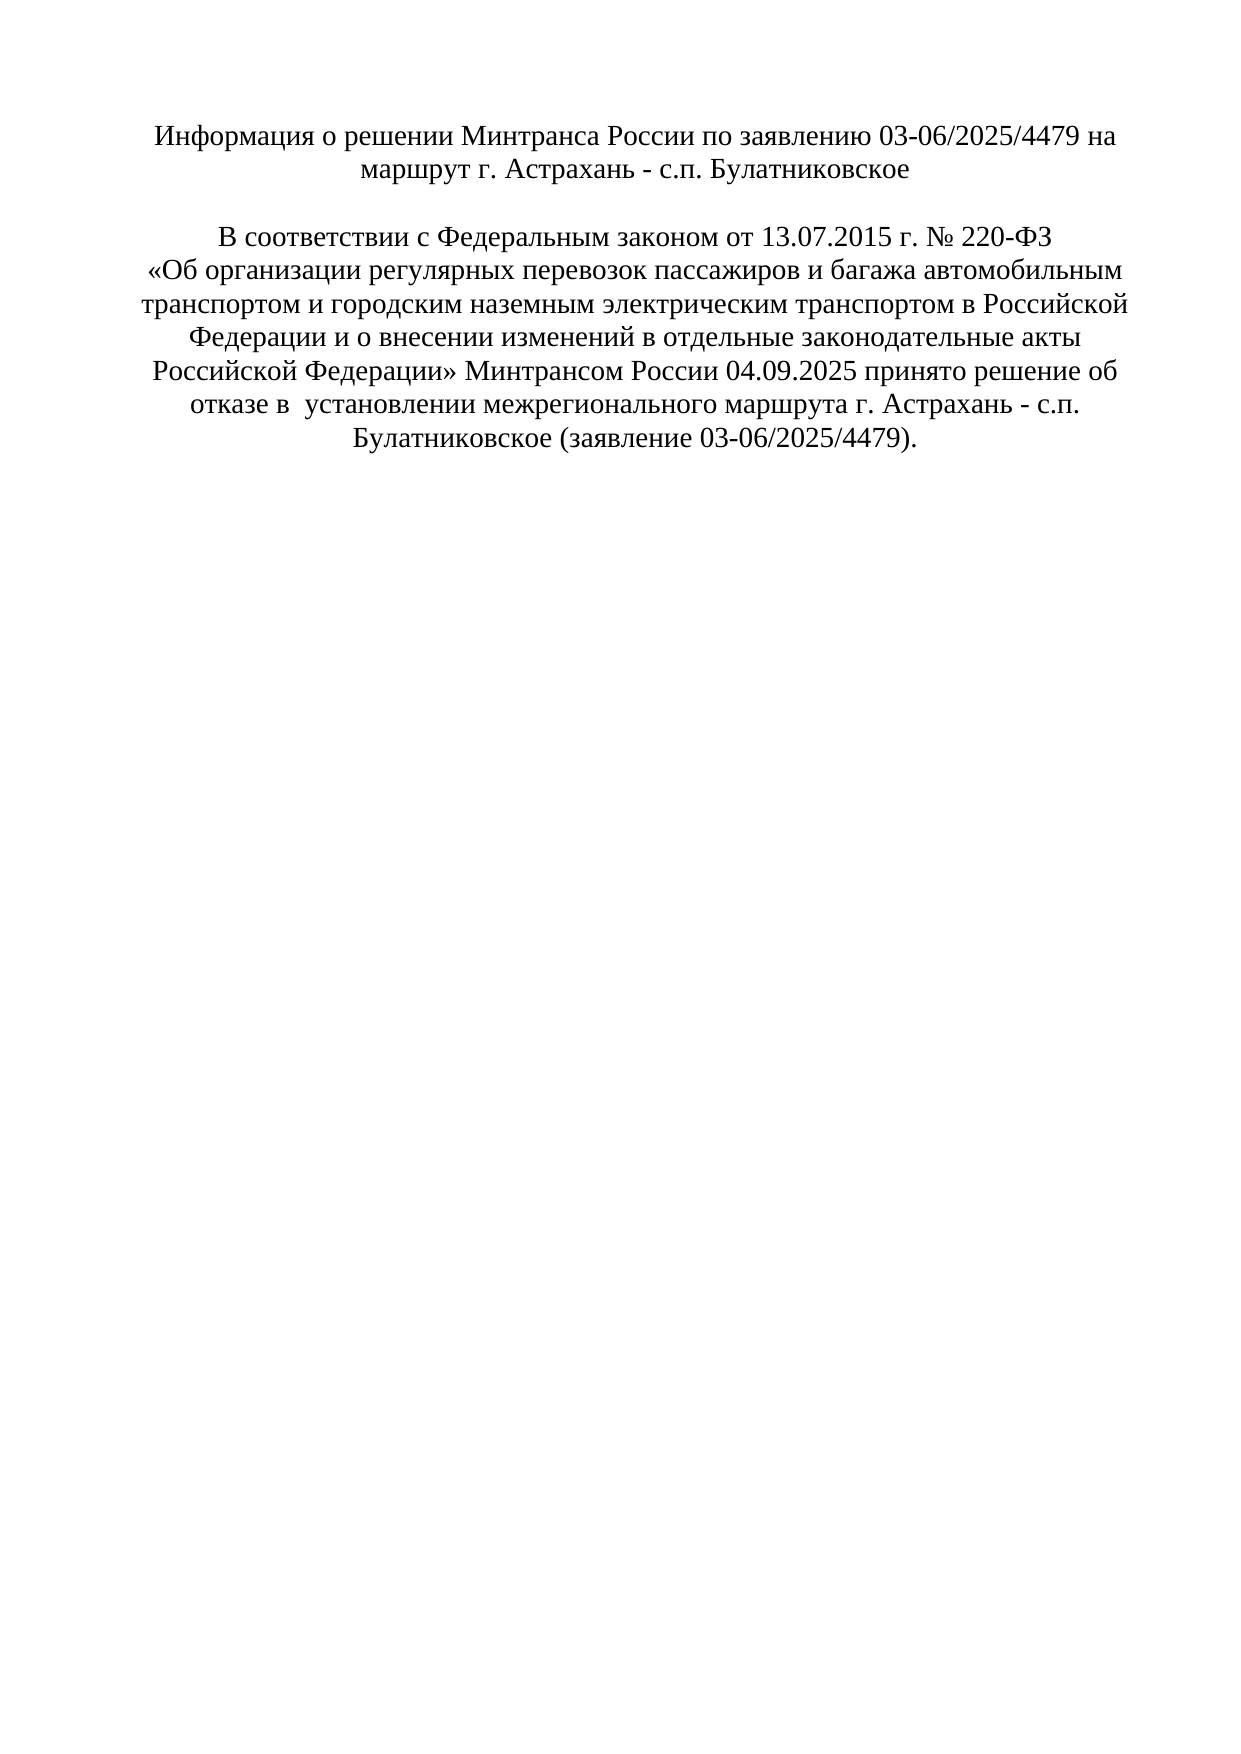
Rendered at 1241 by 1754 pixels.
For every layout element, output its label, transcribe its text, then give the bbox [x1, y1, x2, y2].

text В соответствии с Федеральным законом от 13.07.2015 г. № 220-ФЗ «Об организации регулярных перевозок пассажиров и багажа автомобильным транспортом и городским наземным электрическим транспортом в Российской Федерации и о внесении изменений в отдельные законодательные акты Российской Федерации» Минтрансом России 04.09.2025 принято решение об отказе в установлении межрегионального маршрута г. Астрахань - с.п. Булатниковское (заявление 03-06/2025/4479). [118, 219, 1152, 453]
text Информация о решении Минтранса России по заявлению 03-06/2025/4479 на маршрут г. Астрахань - с.п. Булатниковское [118, 118, 1152, 185]
